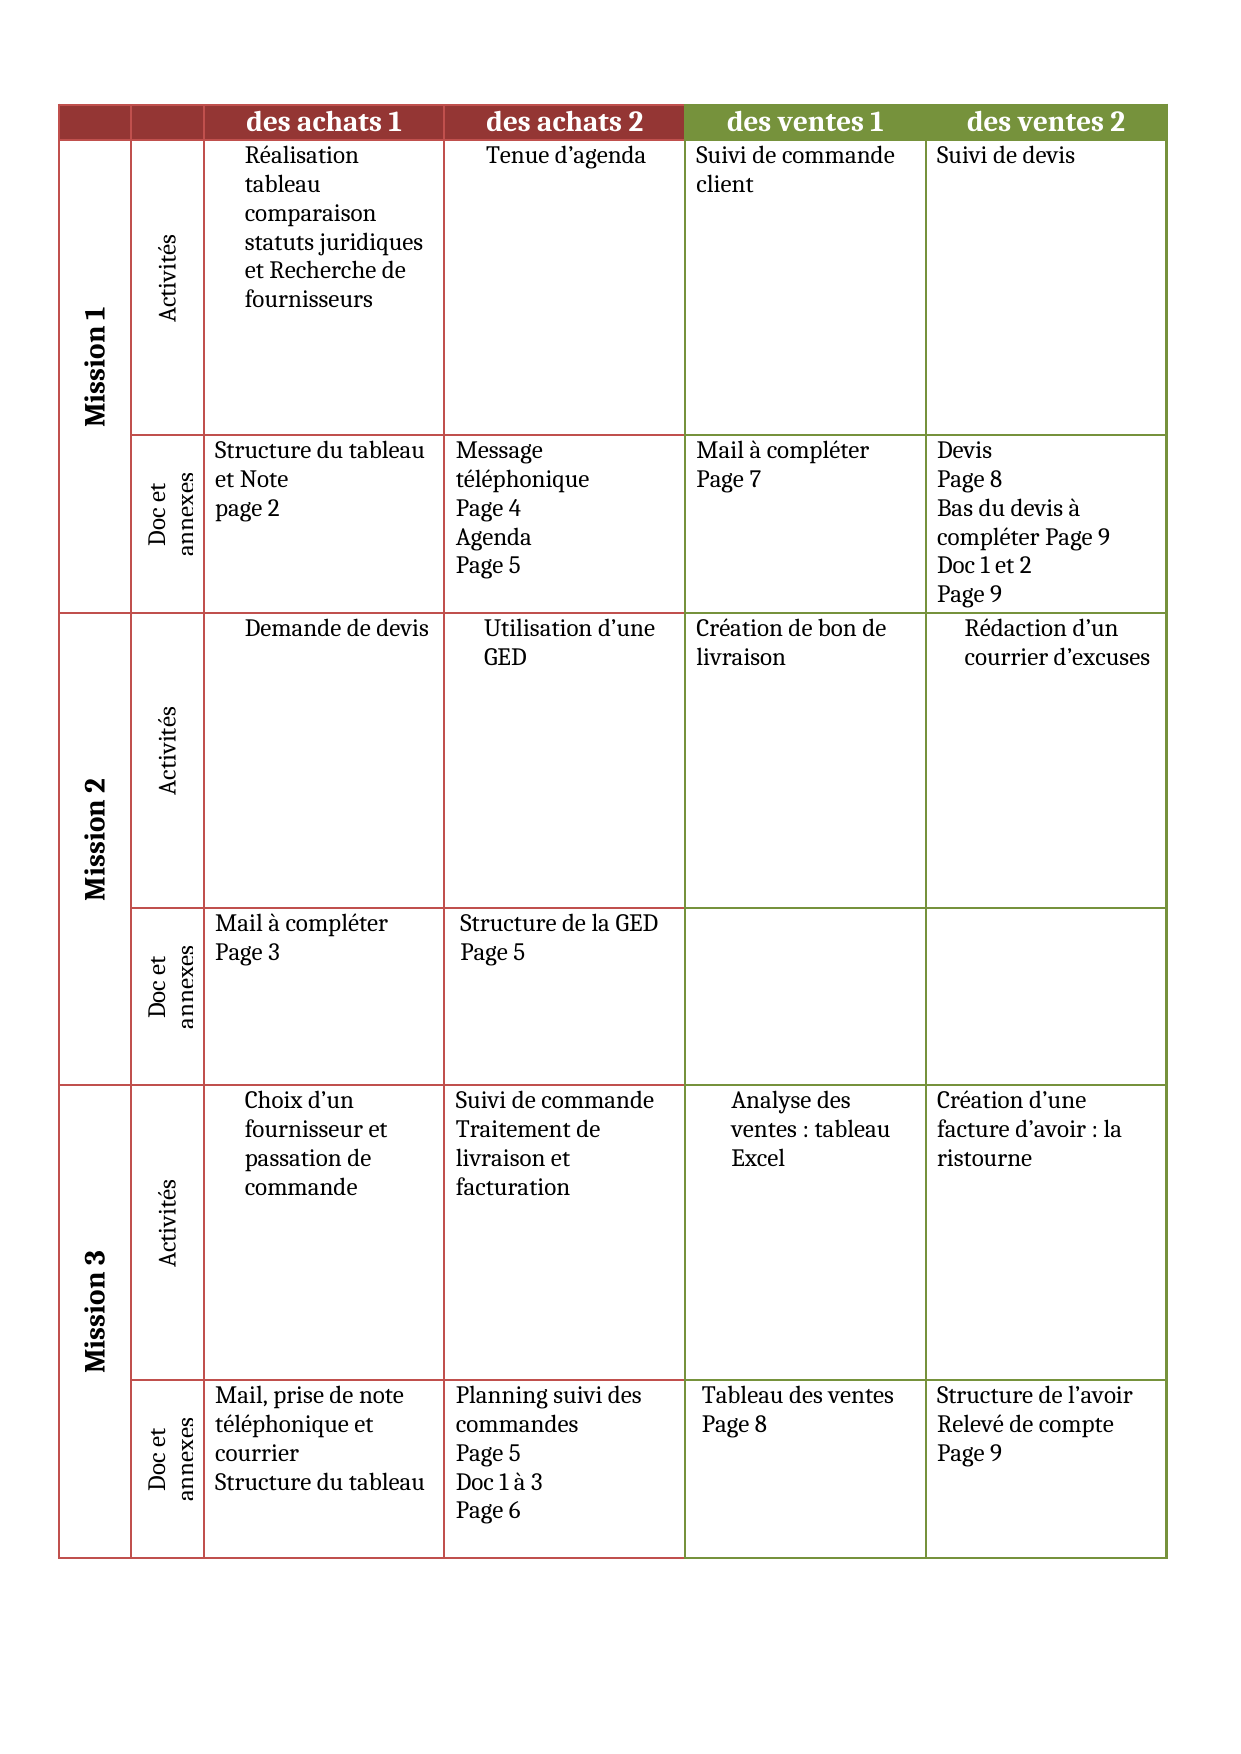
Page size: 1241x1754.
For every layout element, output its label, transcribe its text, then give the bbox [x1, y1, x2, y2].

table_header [686, 106, 925, 139]
table_cell Structure du tableau et Note page 2 [205, 436, 443, 612]
table_header [132, 106, 203, 139]
table_cell Mission 3 [60, 1086, 130, 1557]
table_cell Utilisation d’une GED [445, 614, 684, 907]
table_cell Mission 2 [60, 614, 130, 1084]
table_cell Activités [132, 141, 203, 434]
table_cell Doc et annexes [132, 436, 203, 612]
table_cell Tenue d’agenda [445, 141, 684, 434]
table_cell Devis Page 8 Bas du devis à compléter Page 9 Doc 1 et 2 Page 9 [927, 436, 1165, 612]
table_cell [927, 909, 1165, 1084]
table_cell Mail, prise de note téléphonique et courrier Structure du tableau [205, 1381, 443, 1557]
table_cell Message téléphonique Page 4 Agenda Page 5 [445, 436, 684, 612]
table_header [927, 106, 1165, 139]
table_cell Tableau des ventes Page 8 [686, 1381, 925, 1557]
table_cell Choix d’un fournisseur et passation de commande [205, 1086, 443, 1379]
table_cell Réalisation tableau comparaison statuts juridiques et Recherche de fournisseurs [205, 141, 443, 434]
table_cell Analyse des ventes : tableau Excel [686, 1086, 925, 1379]
table_cell Suivi de devis [927, 141, 1165, 434]
table_cell Rédaction d’un courrier d’excuses [927, 614, 1165, 907]
table_cell Mail à compléter Page 7 [686, 436, 925, 612]
table_cell Création d’une facture d’avoir : la ristourne [927, 1086, 1165, 1379]
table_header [445, 106, 684, 139]
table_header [205, 106, 443, 139]
table_cell Activités [132, 614, 203, 907]
table_cell Doc et annexes [132, 1381, 203, 1557]
table_cell Suivi de commande Traitement de livraison et facturation [445, 1086, 684, 1379]
table_cell Création de bon de livraison [686, 614, 925, 907]
table_cell Demande de devis [205, 614, 443, 907]
table_cell Structure de la GED Page 5 [445, 909, 684, 1084]
table_cell Structure de l’avoir Relevé de compte Page 9 [927, 1381, 1165, 1557]
table_header [60, 106, 130, 139]
table_cell Suivi de commande client [686, 141, 925, 434]
table_cell Mission 1 [60, 141, 130, 612]
table_cell Planning suivi des commandes Page 5 Doc 1 à 3 Page 6 [445, 1381, 684, 1557]
table_cell Activités [132, 1086, 203, 1379]
table_cell Doc et annexes [132, 909, 203, 1084]
table_cell [686, 909, 925, 1084]
table_cell Mail à compléter Page 3 [205, 909, 443, 1084]
